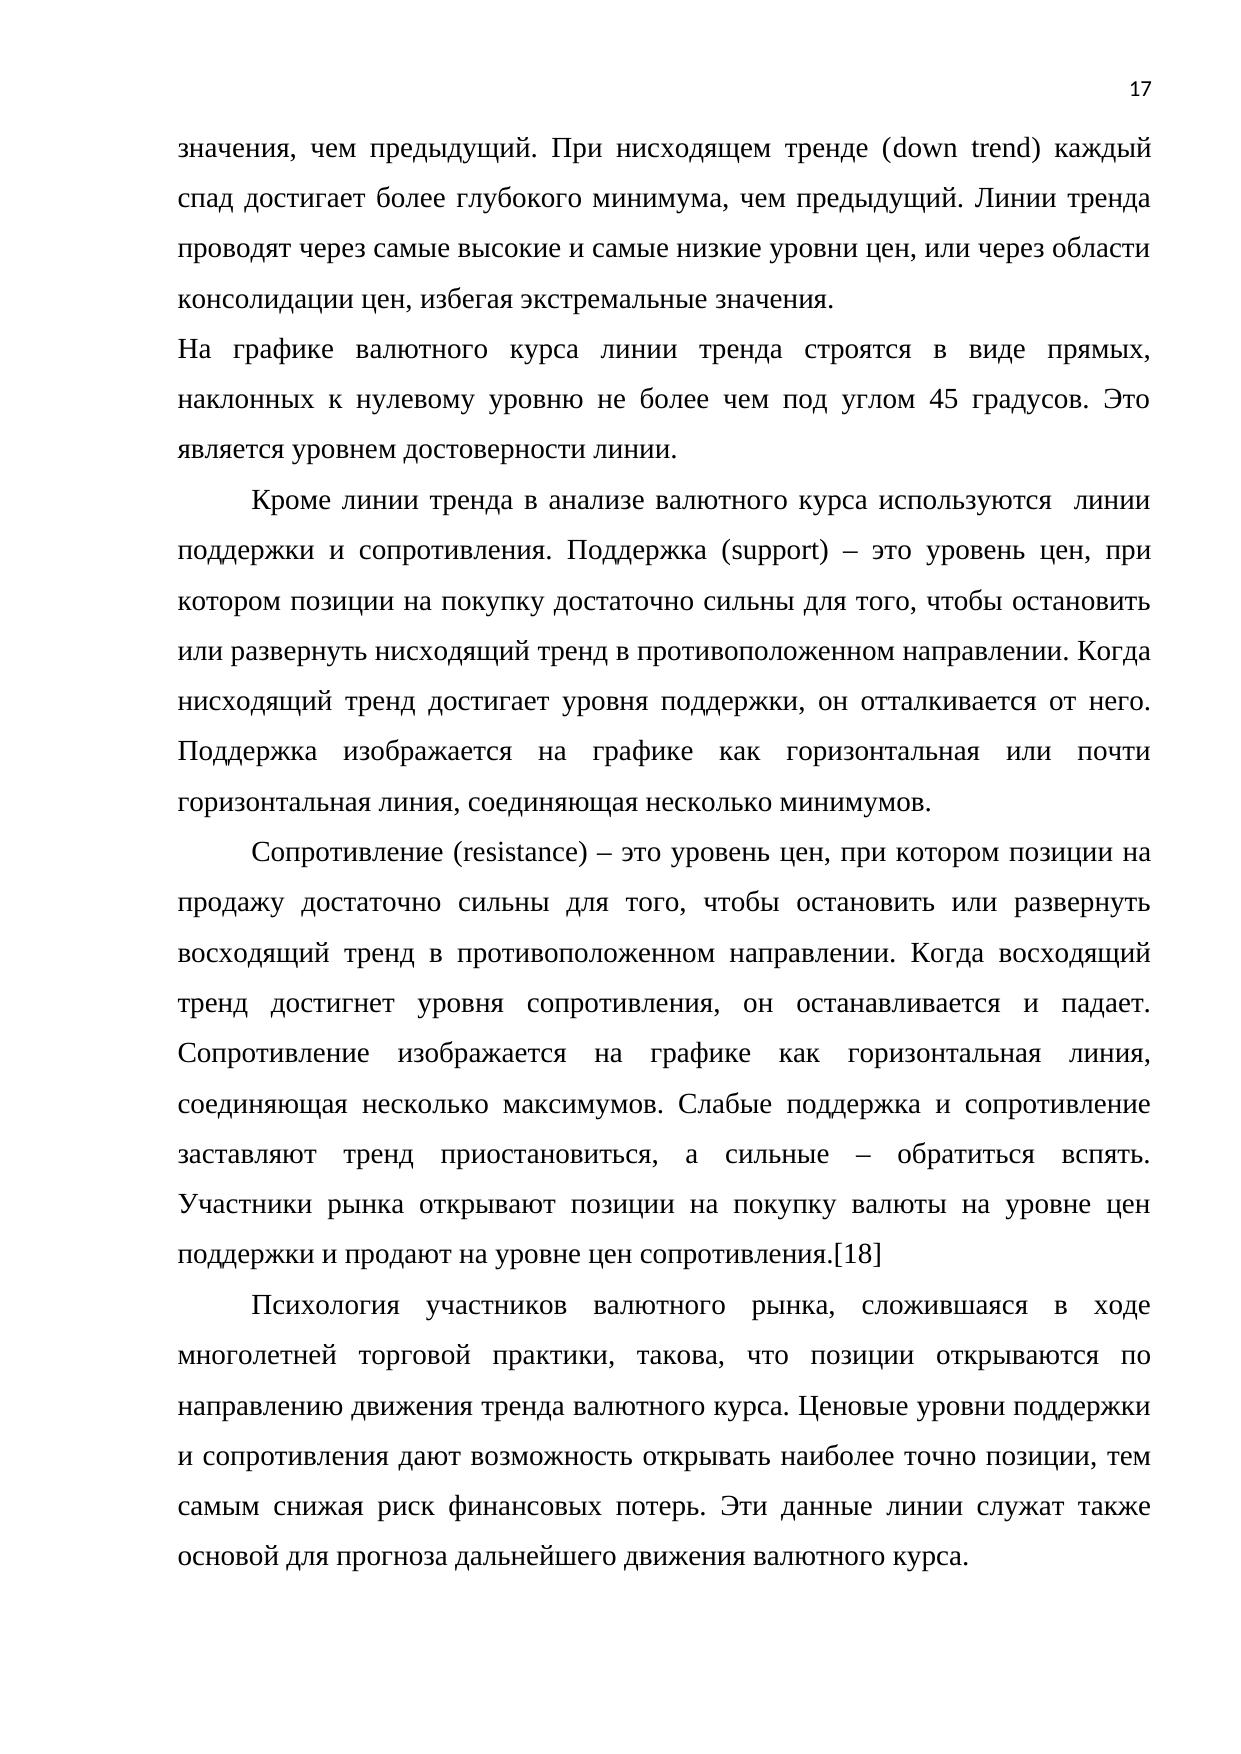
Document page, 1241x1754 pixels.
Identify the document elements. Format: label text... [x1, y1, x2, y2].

text На графике валютного курса линии тренда строятся в виде прямых, наклонных к нулевому уровню не более чем под углом 45 градусов. Это является уровнем достоверности линии. [177, 331, 1152, 465]
text Сопротивление (resistance) – это уровень цен, при котором позиции на продажу достаточно сильны для того, чтобы остановить или развернуть восходящий тренд в противоположенном направлении. Когда восходящий тренд достигнет уровня сопротивления, он останавливается и падает. Сопротивление изображается на графике как горизонтальная линия, соединяющая несколько максимумов. Слабые поддержка и сопротивление заставляют тренд приостановиться, а сильные – обратиться вспять. Участники рынка открывают позиции на покупку валюты на уровне цен поддержки и продают на уровне цен сопротивления.[18] [177, 834, 1152, 1270]
text Кроме линии тренда в анализе валютного курса используются линии поддержки и сопротивления. Поддержка (support) – это уровень цен, при котором позиции на покупку достаточно сильны для того, чтобы остановить или развернуть нисходящий тренд в противоположенном направлении. Когда нисходящий тренд достигает уровня поддержки, он отталкивается от него. Поддержка изображается на графике как горизонтальная или почти горизонтальная линия, соединяющая несколько минимумов. [177, 482, 1152, 817]
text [177, 130, 1152, 314]
text Психология участников валютного рынка, сложившаяся в ходе многолетней торговой практики, такова, что позиции открываются по направлению движения тренда валютного курса. Ценовые уровни поддержки и сопротивления дают возможность открывать наиболее точно позиции, тем самым снижая риск финансовых потерь. Эти данные линии служат также основой для прогноза дальнейшего движения валютного курса. [177, 1287, 1152, 1572]
